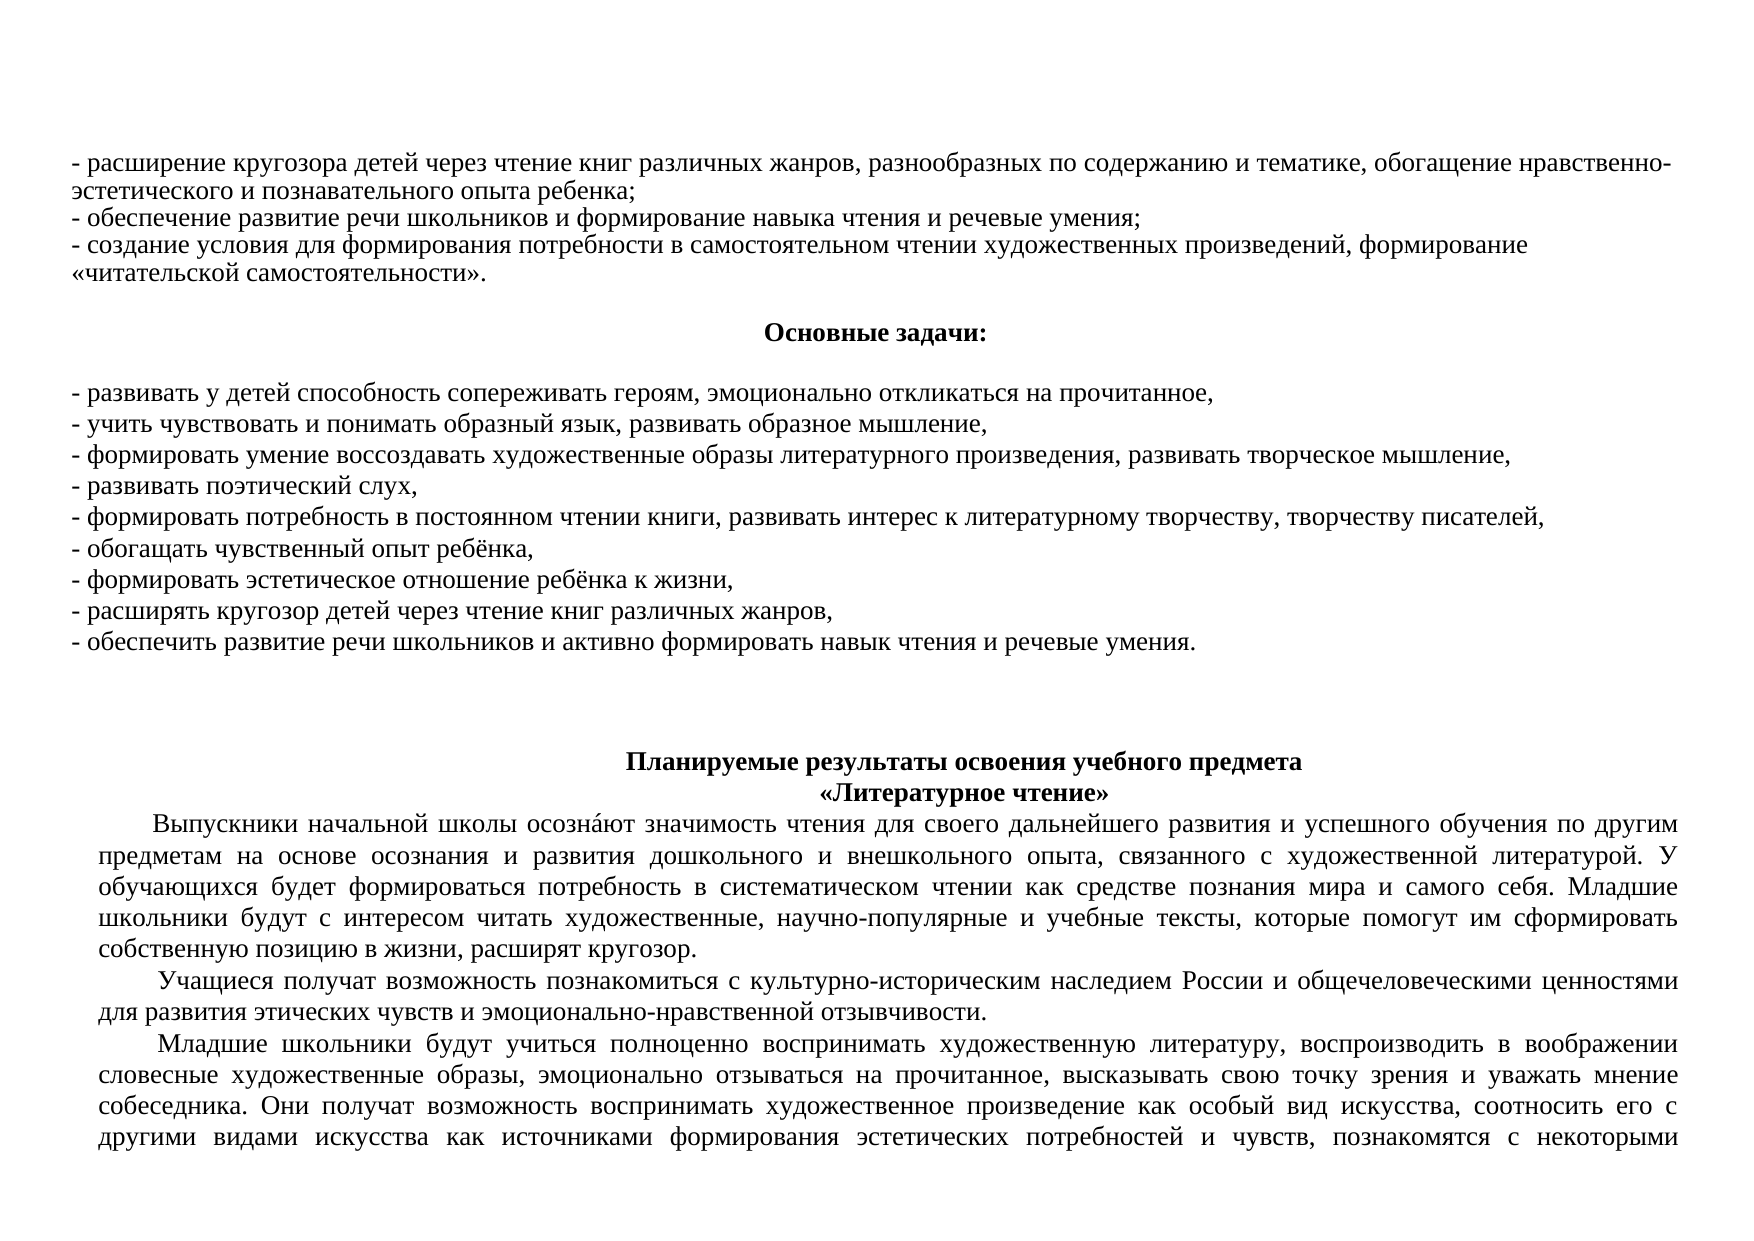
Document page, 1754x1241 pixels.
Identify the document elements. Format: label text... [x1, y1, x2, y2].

text - расширение кругозора детей через чтение книг различных жанров, разнообразных по содержанию и тематике, обогащение нравственно-эстетического и познавательного опыта ребенка; [71, 150, 1680, 204]
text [98, 1028, 1680, 1152]
text Основные задачи: [71, 316, 1680, 347]
text - обеспечение развитие речи школьников и формирование навыка чтения и речевые умения; [71, 204, 1680, 232]
text «Литературное чтение» [248, 776, 1680, 807]
text - создание условия для формирования потребности в самостоятельном чтении художественных произведений, формирование «читательской самостоятельности». [71, 232, 1680, 286]
text Выпускники начальной школы осознáют значимость чтения для своего дальнейшего развития и успешного обучения по другим предметам на основе осознания и развития дошкольного и внешкольного опыта, связанного с художественной литературой. У обучающихся будет формироваться потребность в систематическом чтении как средстве познания мира и самого себя. Младшие школьники будут с интересом читать художественные, научно-популярные и учебные тексты, которые помогут им сформировать собственную позицию в жизни, расширят кругозор. [98, 808, 1680, 963]
text - развивать у детей способность сопереживать героям, эмоционально откликаться на прочитанное, - учить чувствовать и понимать образный язык, развивать образное мышление, - формировать умение воссоздавать художественные образы литературного произведения, развивать творческое мышление, - развивать поэтический слух, - формировать потребность в постоянном чтении книги, развивать интерес к литературному творчеству, творчеству писателей, - обогащать чувственный опыт ребёнка, - формировать эстетическое отношение ребёнка к жизни, - расширять кругозор детей через чтение книг различных жанров, - обеспечить развитие речи школьников и активно формировать навык чтения и речевые умения. [71, 376, 1680, 656]
text Планируемые результаты освоения учебного предмета [248, 745, 1680, 776]
text Учащиеся получат возможность познакомиться с культурно-историческим наследием России и общечеловеческими ценностями для развития этических чувств и эмоционально-нравственной отзывчивости. [98, 965, 1680, 1026]
